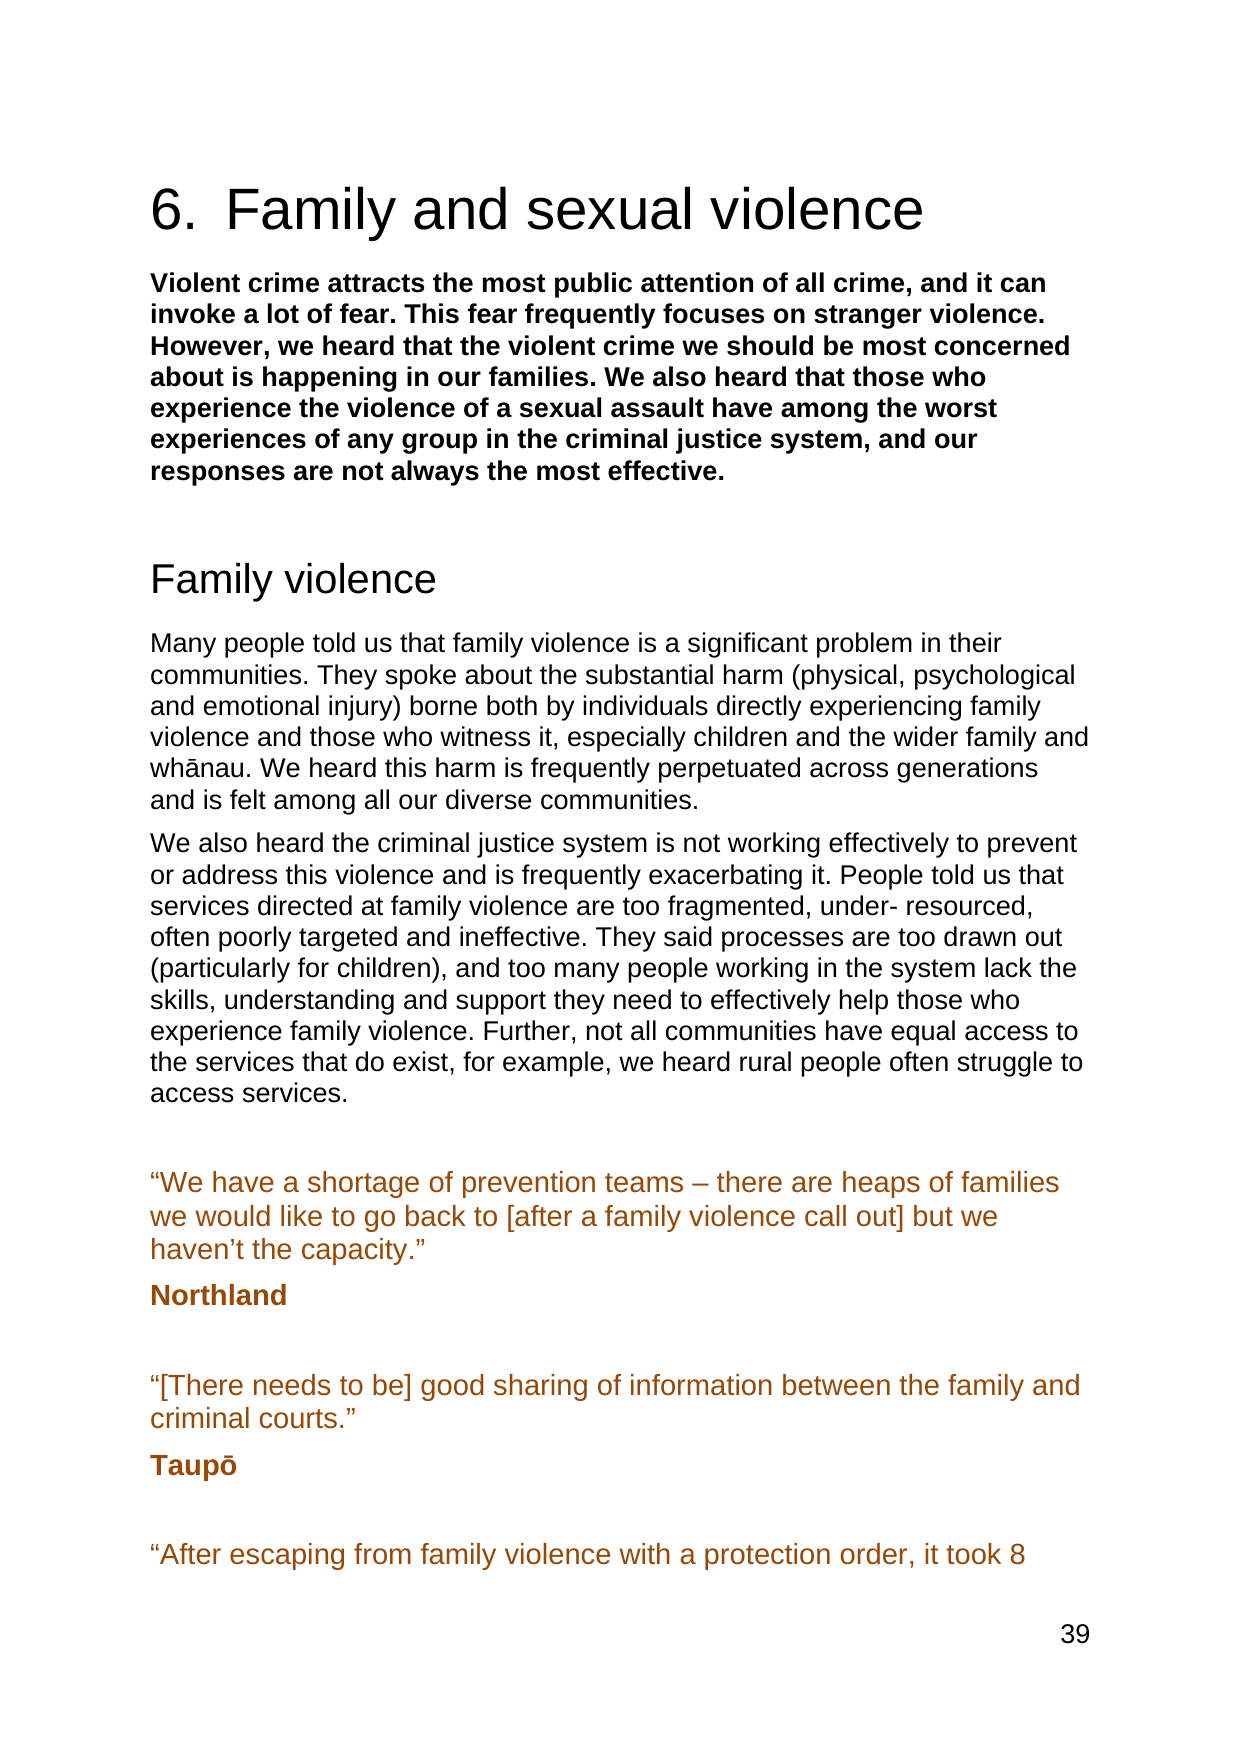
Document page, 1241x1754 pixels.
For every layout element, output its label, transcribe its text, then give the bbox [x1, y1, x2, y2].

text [150, 1537, 1090, 1571]
text Northland [150, 1278, 1090, 1312]
text “[There needs to be] good sharing of information between the family and criminal courts.” [150, 1368, 1090, 1435]
text We also heard the criminal justice system is not working effectively to prevent or address this violence and is frequently exacerbating it. People told us that services directed at family violence are too fragmented, under- resourced, often poorly targeted and ineffective. They said processes are too drawn out (particularly for children), and too many people working in the system lack the skills, understanding and support they need to effectively help those who experience family violence. Further, not all communities have equal access to the services that do exist, for example, we heard rural people often struggle to access services. [150, 827, 1090, 1109]
text Taupō [150, 1447, 1090, 1481]
subtitle 6. Family and sexual violence [150, 175, 1090, 242]
text Many people told us that family violence is a significant problem in their communities. They spoke about the substantial harm (physical, psychological and emotional injury) borne both by individuals directly experiencing family violence and those who witness it, especially children and the wider family and whānau. We heard this harm is frequently perpetuated across generations and is felt among all our diverse communities. [150, 627, 1090, 815]
text “We have a shortage of prevention teams – there are heaps of families we would like to go back to [after a family violence call out] but we haven’t the capacity.” [150, 1165, 1090, 1266]
text Violent crime attracts the most public attention of all crime, and it can invoke a lot of fear. This fear frequently focuses on stranger violence. However, we heard that the violent crime we should be most concerned about is happening in our families. We also heard that those who experience the violence of a sexual assault have among the worst experiences of any group in the criminal justice system, and our responses are not always the most effective. [150, 267, 1090, 486]
subtitle Family violence [150, 554, 1090, 602]
